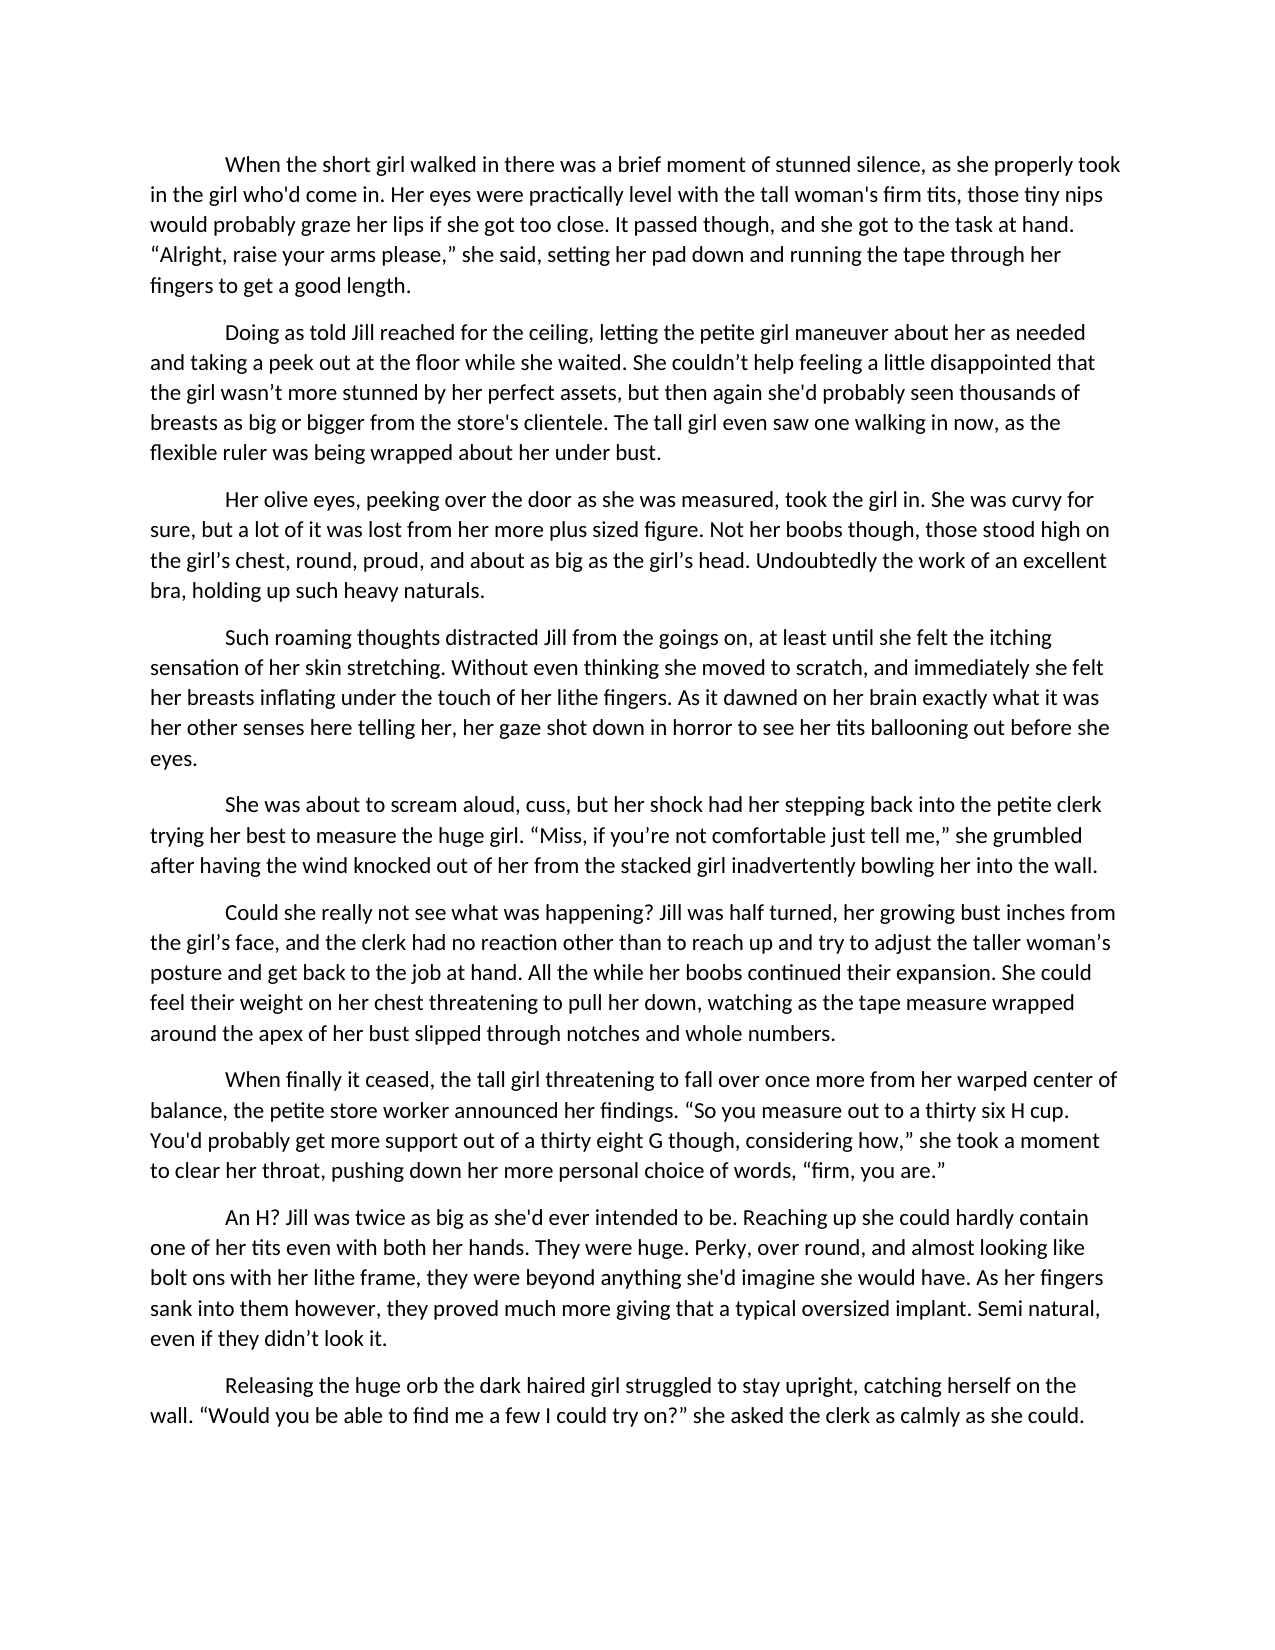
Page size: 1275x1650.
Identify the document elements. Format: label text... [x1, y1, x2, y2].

text Her olive eyes, peeking over the door as she was measured, took the girl in. She was curvy for sure, but a lot of it was lost from her more plus sized figure. Not her boobs though, those stood high on the girl’s chest, round, proud, and about as big as the girl’s head. Undoubtedly the work of an excellent bra, holding up such heavy naturals. [150, 485, 1125, 604]
text When the short girl walked in there was a brief moment of stunned silence, as she properly took in the girl who'd come in. Her eyes were practically level with the tall woman's firm tits, those tiny nips would probably graze her lips if she got too close. It passed though, and she got to the task at hand. “Alright, raise your arms please,” she said, setting her pad down and running the tape through her fingers to get a good length. [150, 150, 1125, 299]
text When finally it ceased, the tall girl threatening to fall over once more from her warped center of balance, the petite store worker announced her findings. “So you measure out to a thirty six H cup. You'd probably get more support out of a thirty eight G though, considering how,” she took a moment to clear her throat, pushing down her more personal choice of words, “firm, you are.” [150, 1066, 1125, 1184]
text An H? Jill was twice as big as she'd ever intended to be. Reaching up she could hardly contain one of her tits even with both her hands. They were huge. Perky, over round, and almost looking like bolt ons with her lithe frame, they were beyond anything she'd imagine she would have. As her fingers sank into them however, they proved much more giving that a typical oversized implant. Semi natural, even if they didn’t look it. [150, 1203, 1125, 1352]
text She was about to scream aloud, cuss, but her shock had her stepping back into the petite clerk trying her best to measure the huge girl. “Miss, if you’re not comfortable just tell me,” she grumbled after having the wind knocked out of her from the stacked girl inadvertently bowling her into the wall. [150, 791, 1125, 879]
text Doing as told Jill reached for the ceiling, letting the petite girl maneuver about her as needed and taking a peek out at the floor while she waited. She couldn’t help feeling a little disappointed that the girl wasn’t more stunned by her perfect assets, but then again she'd probably seen thousands of breasts as big or bigger from the store's clientele. The tall girl even saw one walking in now, as the flexible ruler was being wrapped about her under bust. [150, 318, 1125, 467]
text Releasing the huge orb the dark haired girl struggled to stay upright, catching herself on the wall. “Would you be able to find me a few I could try on?” she asked the clerk as calmly as she could. [150, 1371, 1125, 1429]
text Could she really not see what was happening? Jill was half turned, her growing bust inches from the girl’s face, and the clerk had no reaction other than to reach up and try to adjust the taller woman’s posture and get back to the job at hand. All the while her boobs continued their expansion. She could feel their weight on her chest threatening to pull her down, watching as the tape measure wrapped around the apex of her bust slipped through notches and whole numbers. [150, 898, 1125, 1047]
text Such roaming thoughts distracted Jill from the goings on, at least until she felt the itching sensation of her skin stretching. Without even thinking she moved to scratch, and immediately she felt her breasts inflating under the touch of her lithe fingers. As it dawned on her brain exactly what it was her other senses here telling her, her gaze shot down in horror to see her tits ballooning out before she eyes. [150, 623, 1125, 772]
